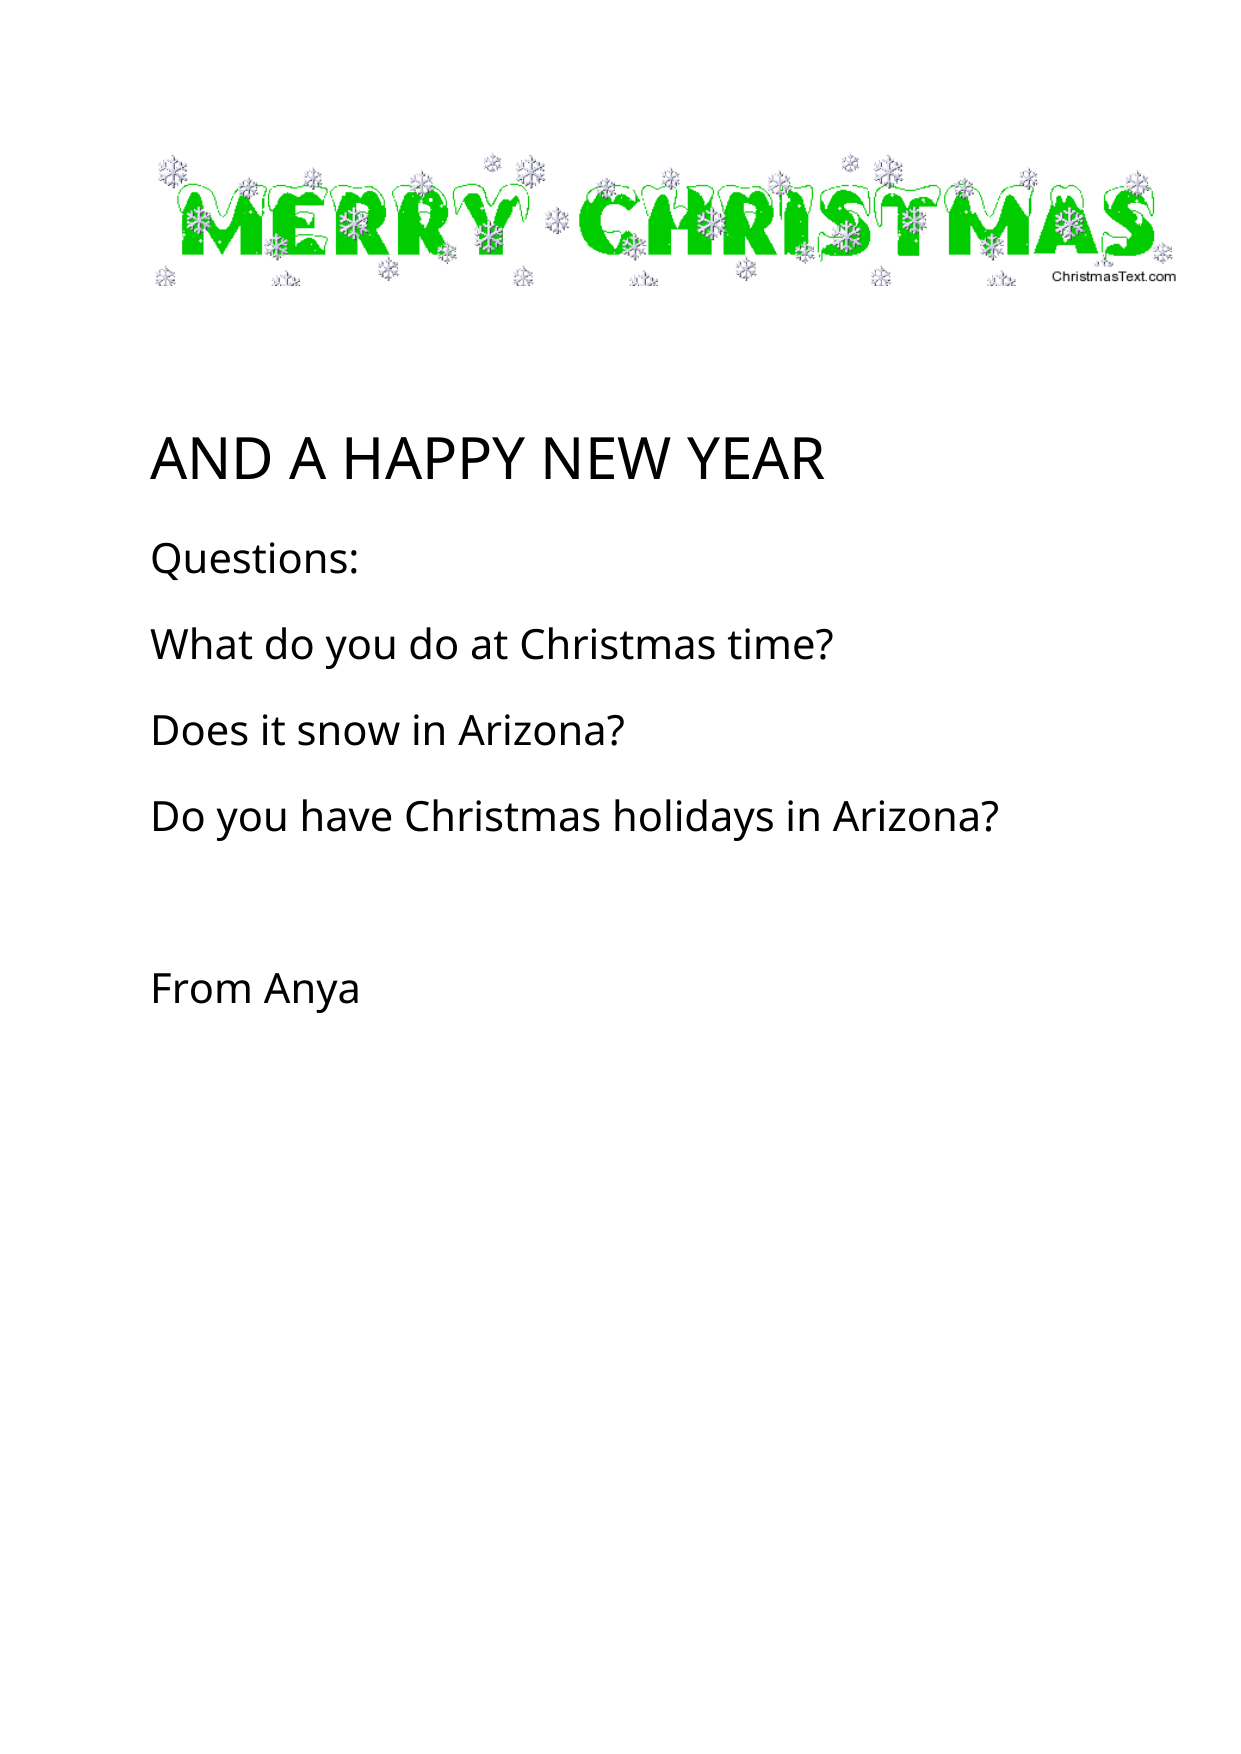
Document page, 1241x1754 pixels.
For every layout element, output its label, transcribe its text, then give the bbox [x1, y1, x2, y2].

text Do you have Christmas holidays in Arizona? [150, 787, 1090, 844]
text Does it snow in Arizona? [150, 701, 1090, 758]
text Questions: [150, 529, 1090, 586]
text From Anya [150, 959, 1090, 1016]
picture [150, 150, 1184, 286]
text AND A HAPPY NEW YEAR [150, 417, 1090, 496]
text What do you do at Christmas time? [150, 615, 1090, 672]
